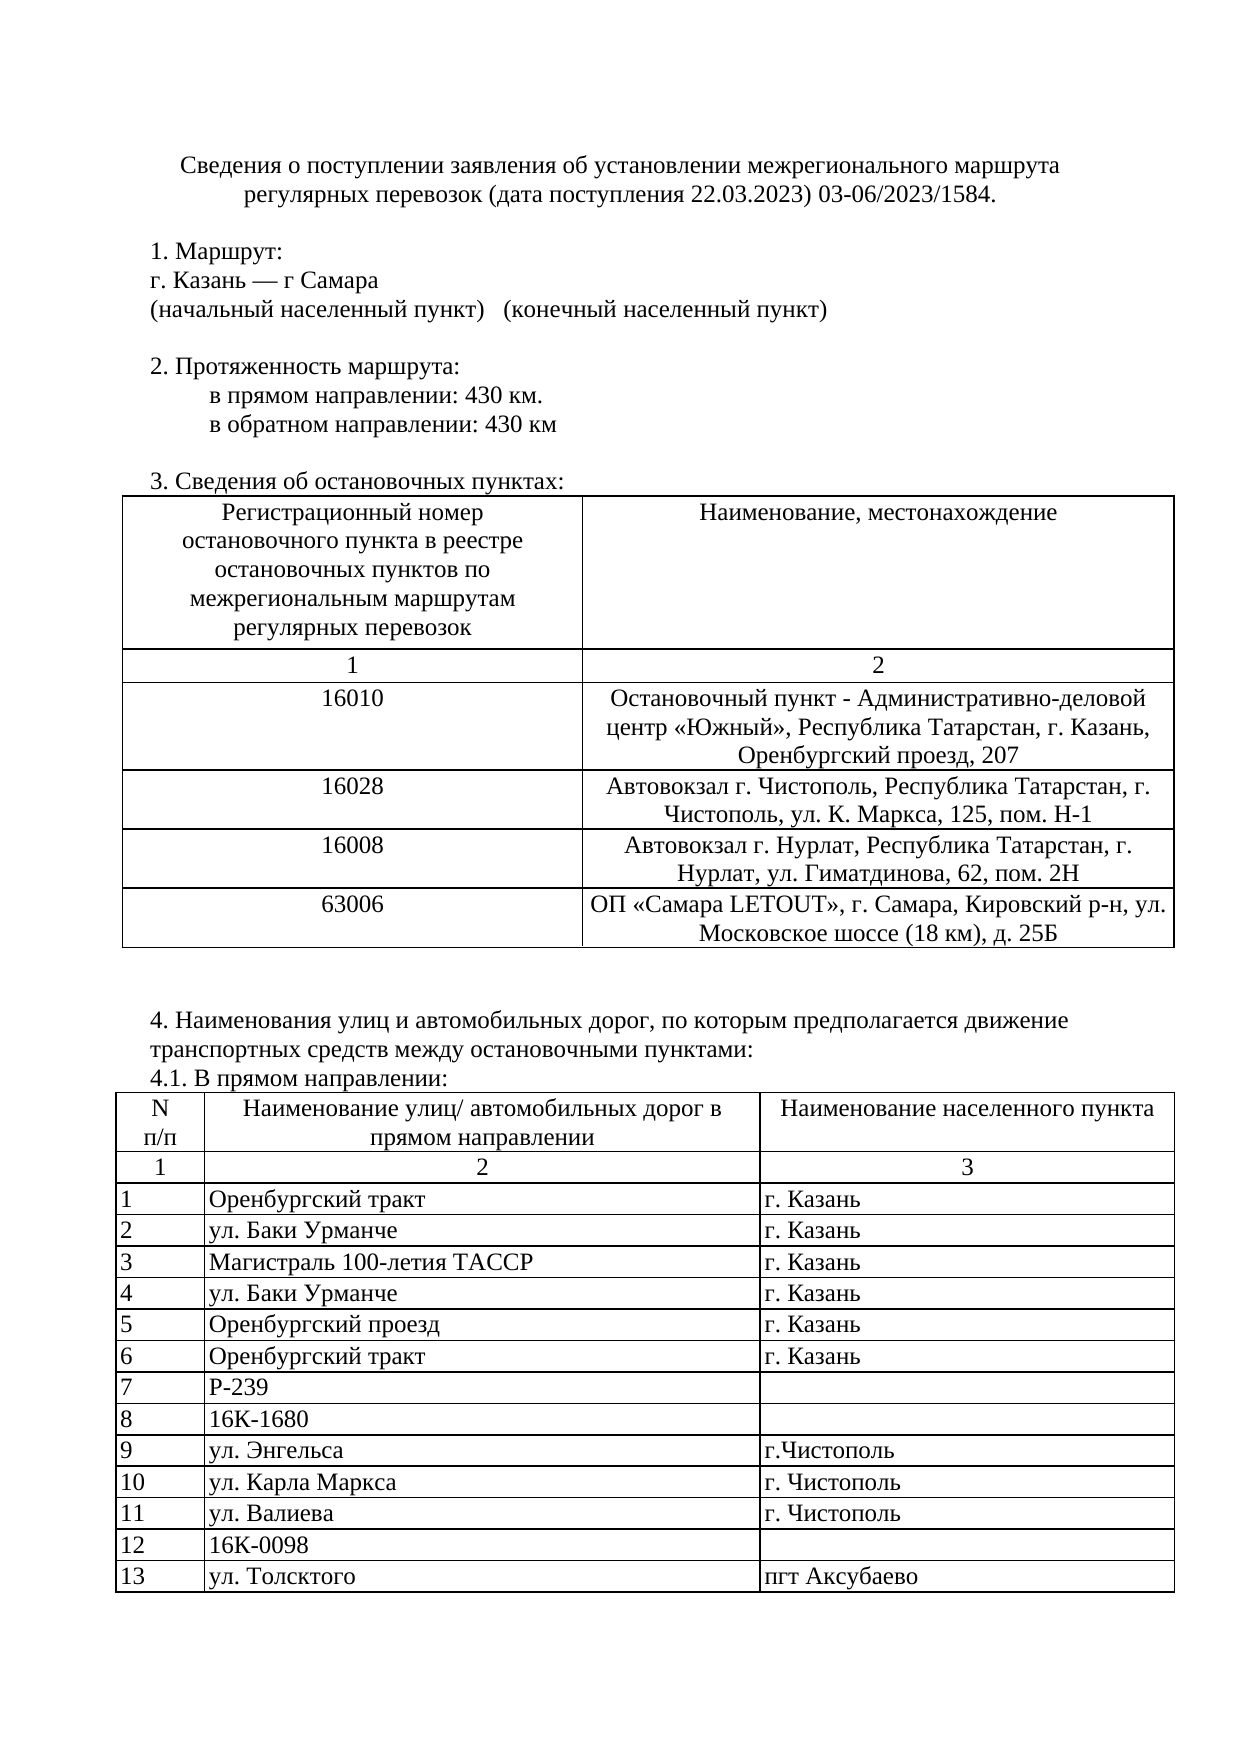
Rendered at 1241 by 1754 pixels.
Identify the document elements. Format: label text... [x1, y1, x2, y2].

table_cell Автовокзал г. Нурлат, Республика Татарстан, г. Нурлат, ул. Гиматдинова, 62, пом. 2Н [583, 830, 1173, 887]
table_cell Р-239 [205, 1373, 759, 1402]
table_cell Оренбургский тракт [205, 1184, 759, 1214]
table_cell г. Чистополь [761, 1467, 1174, 1497]
table_cell 2 [205, 1152, 759, 1182]
table_cell 13 [117, 1561, 204, 1591]
text 4. Наименования улиц и автомобильных дорог, по которым предполагается движение транспортных средств между остановочными пунктами: [150, 1005, 1090, 1063]
table_cell г. Казань [761, 1278, 1174, 1308]
table_cell 16К-0098 [205, 1530, 759, 1560]
table_cell г. Казань [761, 1184, 1174, 1214]
table_cell [761, 1530, 1174, 1560]
table_cell 1 [123, 650, 582, 681]
table_cell г. Казань [761, 1215, 1174, 1245]
table_cell Оренбургский тракт [205, 1341, 759, 1371]
table_cell 7 [117, 1373, 204, 1402]
table_cell ул. Энгельса [205, 1436, 759, 1465]
table_cell 8 [117, 1404, 204, 1434]
table_cell 3 [117, 1247, 204, 1277]
table_cell 12 [117, 1530, 204, 1560]
table_cell 3 [761, 1152, 1174, 1182]
table_cell г. Казань [761, 1310, 1174, 1339]
table_cell г. Казань [761, 1247, 1174, 1277]
table_cell Магистраль 100-летия ТАССР [205, 1247, 759, 1277]
table_cell 1 [117, 1184, 204, 1214]
table_cell 9 [117, 1436, 204, 1465]
table_cell 2 [583, 650, 1173, 681]
table_cell г.Чистополь [761, 1436, 1174, 1465]
table_cell Оренбургский проезд [205, 1310, 759, 1339]
text 4.1. В прямом направлении: [150, 1063, 1090, 1092]
table_cell пгт Аксубаево [761, 1561, 1174, 1591]
table_cell 63006 [123, 889, 582, 946]
table_cell ул. Баки Урманче [205, 1278, 759, 1308]
table_header Регистрационный номер остановочного пункта в реестре остановочных пунктов по межрегиональным маршрутам регулярных перевозок [123, 497, 582, 648]
table_cell 16028 [123, 771, 582, 828]
text 2. Протяженность маршрута: [150, 351, 1090, 380]
table_cell 11 [117, 1498, 204, 1528]
text 3. Сведения об остановочных пунктах: [150, 466, 1090, 495]
table_cell 1 [117, 1152, 204, 1182]
table_header Наименование, местонахождение [583, 497, 1173, 648]
text (начальный населенный пункт) (конечный населенный пункт) [150, 294, 1090, 322]
table_cell г. Чистополь [761, 1498, 1174, 1528]
table_cell 6 [117, 1341, 204, 1371]
table_cell ул. Карла Маркса [205, 1467, 759, 1497]
table_cell [761, 1373, 1174, 1402]
text 1. Маршрут: [150, 236, 1090, 265]
table_header Наименование населенного пункта [761, 1093, 1174, 1151]
table_cell 10 [117, 1467, 204, 1497]
text в обратном направлении: 430 км [150, 409, 1090, 437]
text в прямом направлении: 430 км. [150, 380, 1090, 409]
table_cell 4 [117, 1278, 204, 1308]
table_cell [761, 1404, 1174, 1434]
table_cell Автовокзал г. Чистополь, Республика Татарстан, г. Чистополь, ул. К. Маркса, 125, пом. Н-1 [583, 771, 1173, 828]
text г. Казань — г Самара [150, 265, 1090, 294]
table_cell 2 [117, 1215, 204, 1245]
table_cell 16008 [123, 830, 582, 887]
table_cell ул. Валиева [205, 1498, 759, 1528]
table_cell ОП «Самара LETOUT», г. Самара, Кировский р-н, ул. Московское шоссе (18 км), д. 25Б [583, 889, 1173, 946]
text Сведения о поступлении заявления об установлении межрегионального маршрута регулярных перевозок (дата поступления 22.03.2023) 03-06/2023/1584. [150, 150, 1090, 207]
table_cell Остановочный пункт - Административно-деловой центр «Южный», Республика Татарстан, г. Казань, Оренбургский проезд, 207 [583, 683, 1173, 769]
table_header N п/п [117, 1093, 204, 1151]
table_cell ул. Баки Урманче [205, 1215, 759, 1245]
table_header Наименование улиц/ автомобильных дорог в прямом направлении [205, 1093, 759, 1151]
table_cell ул. Толсктого [205, 1561, 759, 1591]
table_cell 16К-1680 [205, 1404, 759, 1434]
table_cell 5 [117, 1310, 204, 1339]
table_cell г. Казань [761, 1341, 1174, 1371]
table_cell 16010 [123, 683, 582, 769]
